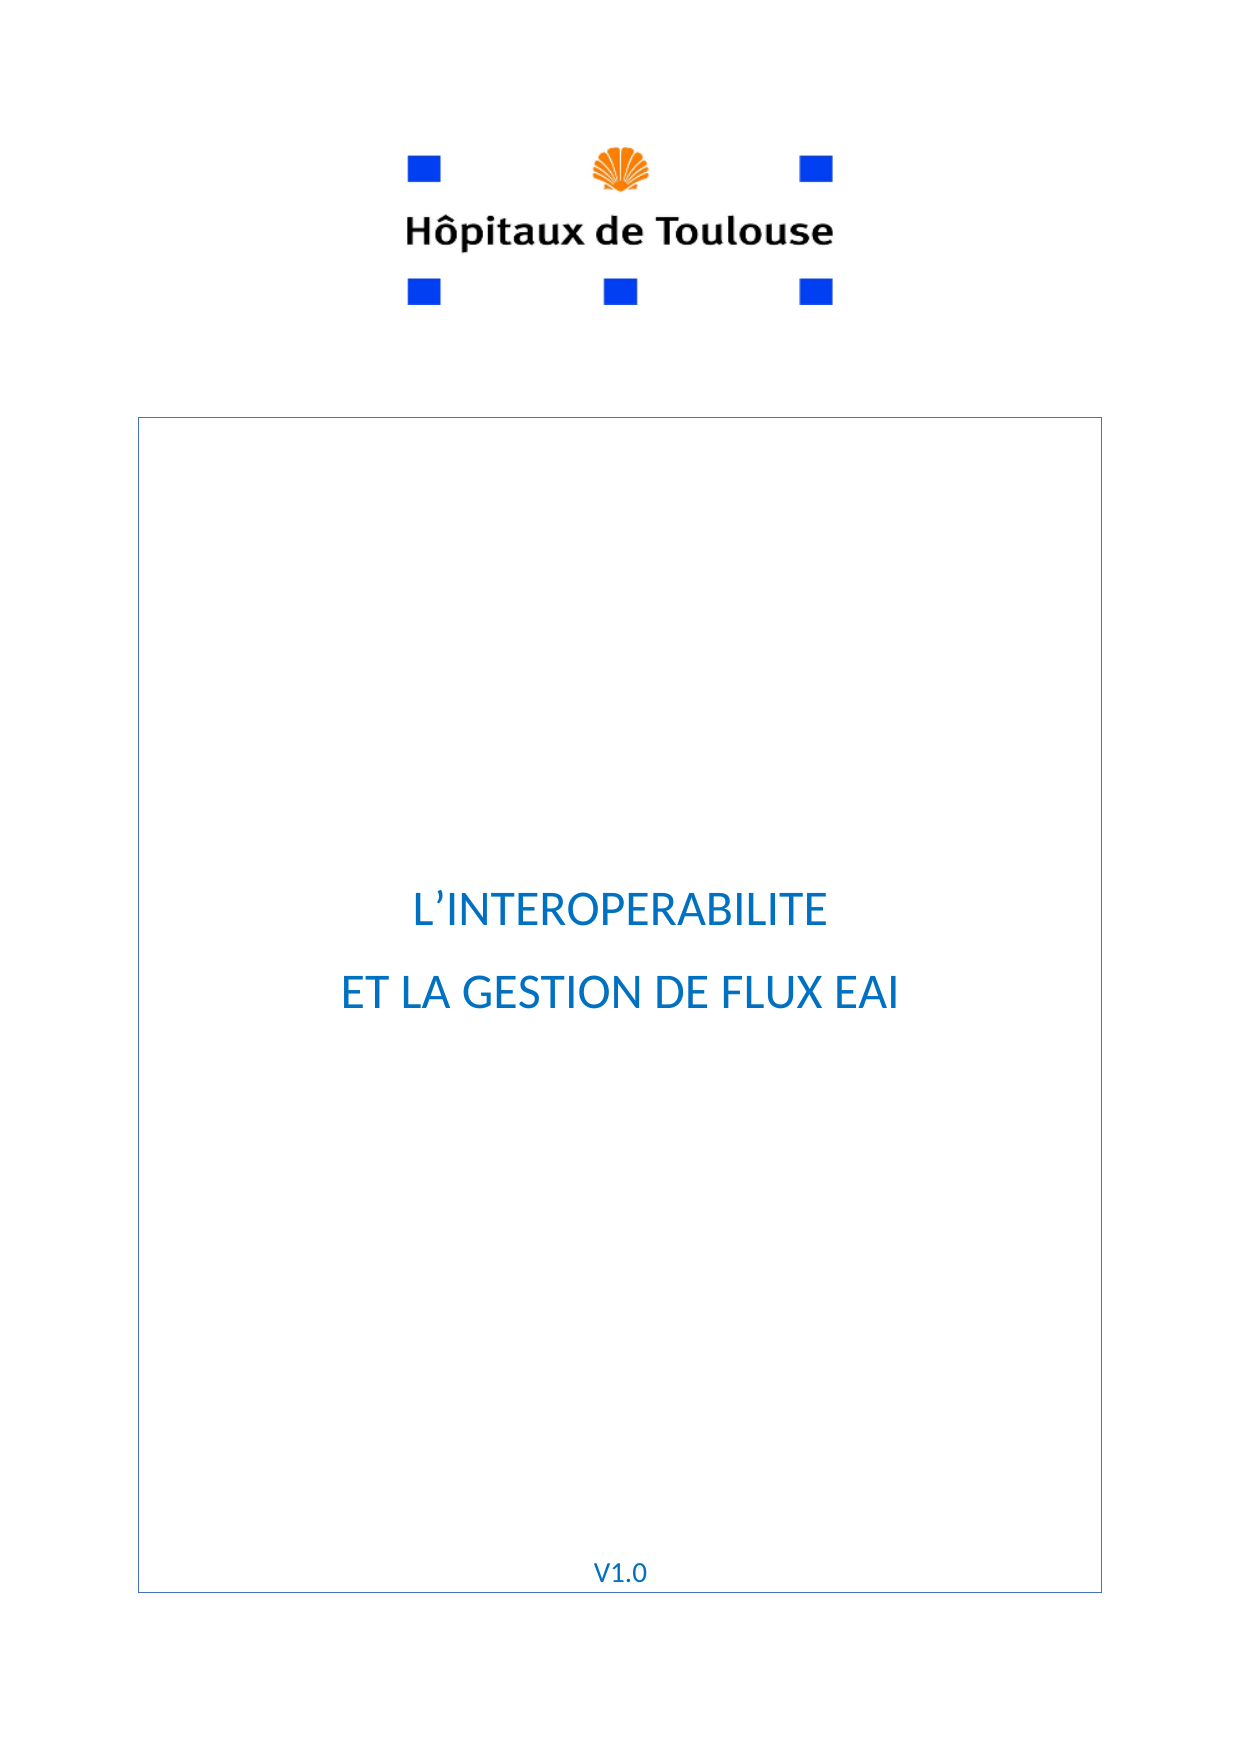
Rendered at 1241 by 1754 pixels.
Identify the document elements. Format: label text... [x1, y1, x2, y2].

picture [407, 147, 833, 305]
text V1.0 [139, 1551, 1101, 1592]
text L’INTEROPERABILITE [139, 874, 1101, 938]
text ET LA GESTION DE FLUX EAI [139, 956, 1101, 1021]
